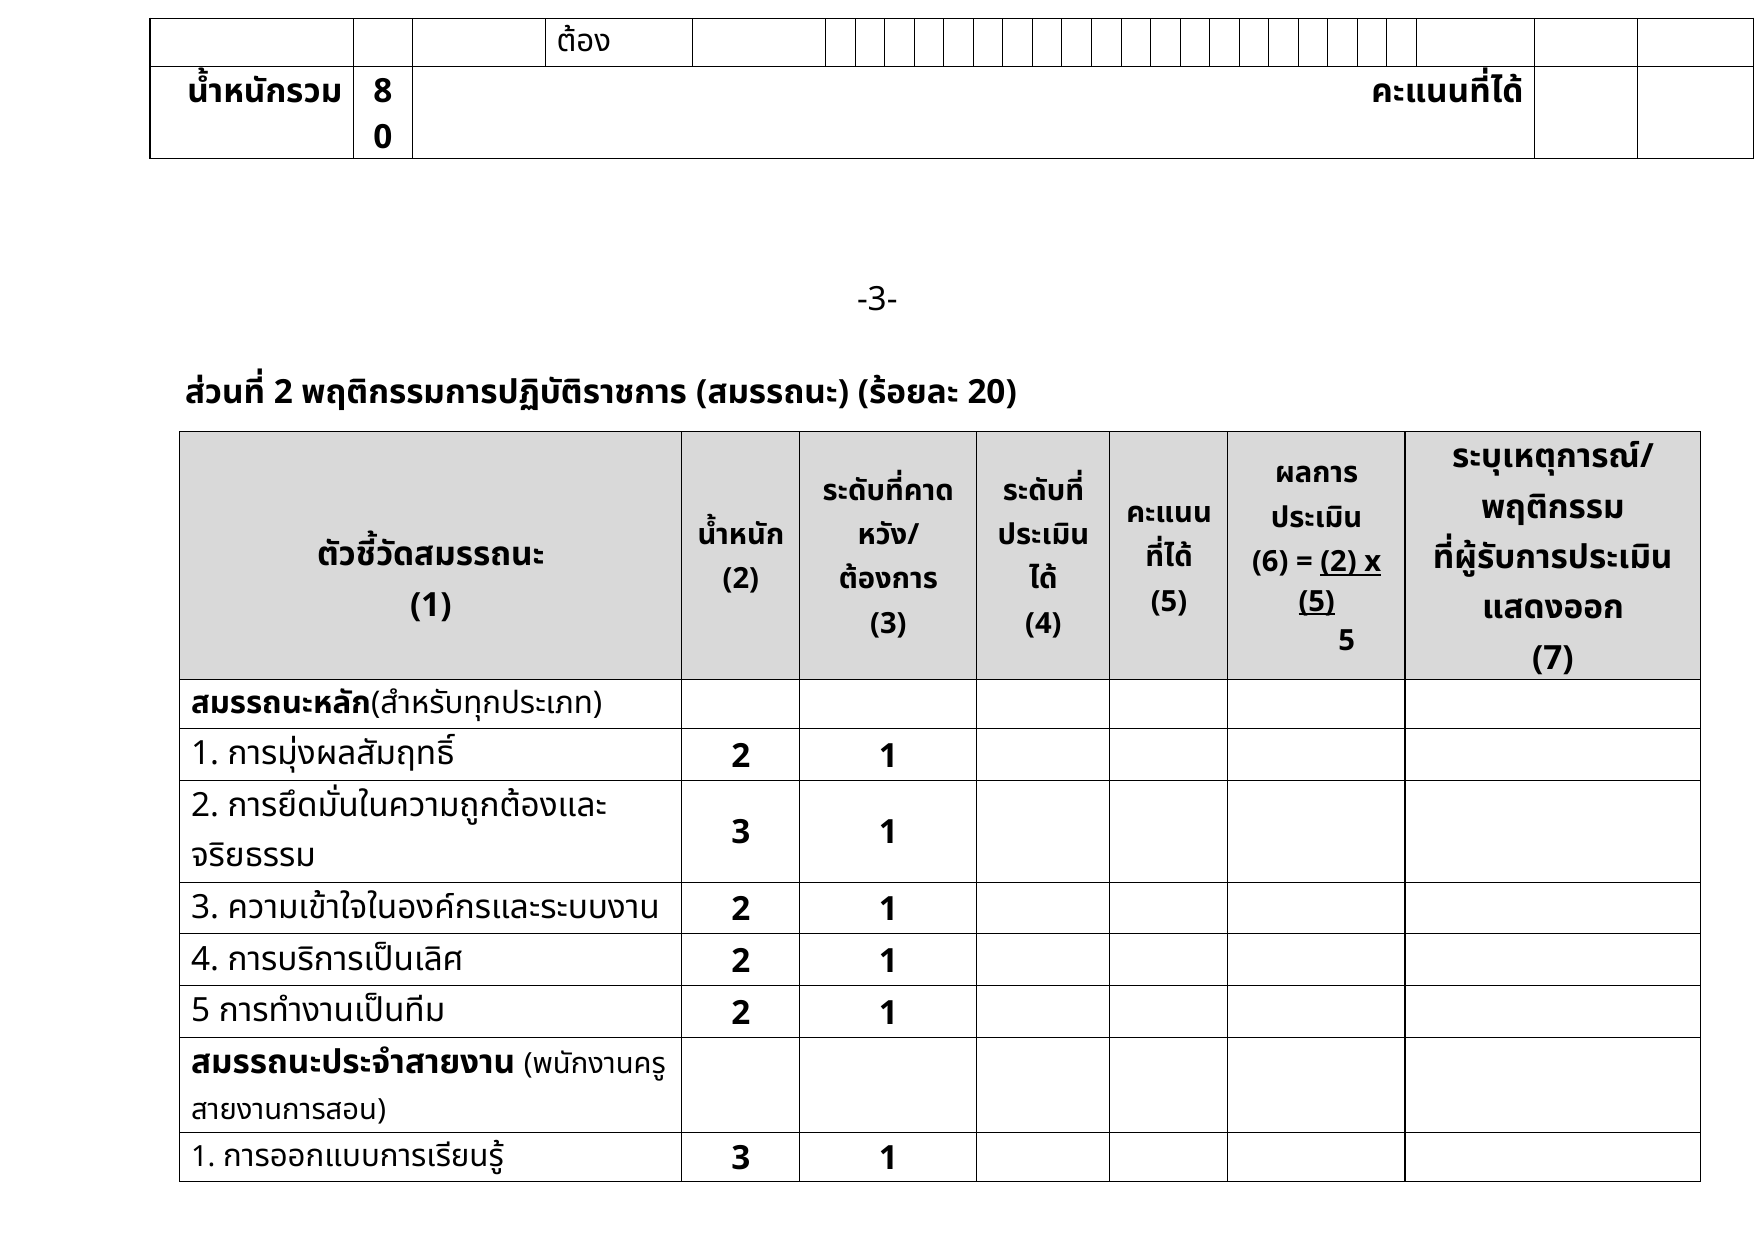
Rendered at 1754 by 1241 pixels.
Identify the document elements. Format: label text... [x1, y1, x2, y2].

table_cell [1210, 19, 1239, 66]
table_cell [915, 19, 943, 66]
table_cell 1 [800, 934, 976, 985]
table_cell [682, 680, 799, 728]
table_cell 5 การทำงานเป็นทีม [180, 986, 681, 1037]
table_cell [1328, 19, 1357, 66]
table_header ระดับที่ประเมินได้ (4) [977, 432, 1109, 679]
table_cell [977, 934, 1109, 985]
table_cell [1406, 1038, 1700, 1132]
table_cell [1406, 781, 1700, 882]
table_cell 20 [354, 19, 412, 66]
table_header น้ำหนัก (2) [682, 432, 799, 679]
table_cell 2 [682, 883, 799, 933]
table_cell [977, 883, 1109, 933]
table_header ผลการประเมิน (6) = (2) x (5) 5 [1228, 432, 1404, 679]
text -3- [150, 275, 1604, 320]
table_cell 80 [354, 67, 412, 158]
table_cell สมรรถนะหลัก(สำหรับทุกประเภท) [180, 680, 681, 728]
table_cell [1228, 934, 1404, 985]
table_cell [1535, 19, 1637, 66]
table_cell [546, 19, 692, 66]
table_cell [1181, 19, 1209, 66]
table_cell 1 [800, 729, 976, 779]
table_cell 2 [682, 729, 799, 779]
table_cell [151, 19, 353, 66]
table_header คะแนน ที่ได้ (5) [1110, 432, 1227, 679]
table_cell [1228, 1038, 1404, 1132]
table_cell [1110, 1038, 1227, 1132]
table_cell 2 [682, 934, 799, 985]
table_cell [1110, 1133, 1227, 1181]
table_header ระดับที่คาดหวัง/ต้องการ (3) [800, 432, 976, 679]
table_cell คะแนนที่ได้ [413, 67, 1534, 158]
table_cell [1110, 680, 1227, 728]
table_cell 3 [682, 781, 799, 882]
table_cell [1228, 680, 1404, 728]
table_cell [682, 1038, 799, 1132]
table_cell [826, 19, 855, 66]
table_cell [977, 986, 1109, 1037]
table_cell [977, 680, 1109, 728]
table_cell 3 [682, 1133, 799, 1181]
table_cell [1299, 19, 1327, 66]
table_cell [1110, 986, 1227, 1037]
table_cell 4. การบริการเป็นเลิศ [180, 934, 681, 985]
table_cell [977, 1038, 1109, 1132]
table_cell 2 [682, 986, 799, 1037]
table_cell [1406, 986, 1700, 1037]
table_cell [1406, 680, 1700, 728]
table_cell [800, 680, 976, 728]
table_cell [1406, 883, 1700, 933]
table_cell 1. การออกแบบการเรียนรู้ [180, 1133, 681, 1181]
table_header ตัวชี้วัดสมรรถนะ (1) [180, 432, 681, 679]
table_cell [1228, 883, 1404, 933]
table_cell 1 [800, 883, 976, 933]
table_cell [1228, 986, 1404, 1037]
table_cell [1638, 19, 1753, 66]
table_cell 3. ความเข้าใจในองค์กรและระบบงาน [180, 883, 681, 933]
table_cell 1 [800, 781, 976, 882]
table_cell [1358, 19, 1386, 66]
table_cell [413, 19, 545, 66]
table_cell 1 [800, 1133, 976, 1181]
table_cell [1387, 19, 1416, 66]
table_cell [977, 729, 1109, 779]
table_cell [856, 19, 884, 66]
text ส่วนที่ 2 พฤติกรรมการปฏิบัติราชการ (สมรรถนะ) (ร้อยละ 20) [150, 368, 1604, 418]
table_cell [693, 19, 825, 66]
table_cell [1406, 1133, 1700, 1181]
table_cell [1406, 729, 1700, 779]
table_cell [1110, 883, 1227, 933]
table_cell [1417, 19, 1534, 66]
table_cell 1. การมุ่งผลสัมฤทธิ์ [180, 729, 681, 779]
table_cell [1151, 19, 1180, 66]
table_cell [977, 781, 1109, 882]
table_cell [1228, 1133, 1404, 1181]
table_cell [1092, 19, 1121, 66]
table_cell [1062, 19, 1091, 66]
table_cell 1 [800, 986, 976, 1037]
table_cell [1110, 934, 1227, 985]
table_cell [977, 1133, 1109, 1181]
table_cell [974, 19, 1002, 66]
table_cell [1535, 67, 1637, 158]
table_cell น้ำหนักรวม [151, 67, 353, 158]
table_cell สมรรถนะประจำสายงาน (พนักงานครูสายงานการสอน) [180, 1038, 681, 1132]
table_cell [1110, 729, 1227, 779]
table_cell [1033, 19, 1061, 66]
table_header ระบุเหตุการณ์/พฤติกรรม ที่ผู้รับการประเมินแสดงออก (7) [1406, 432, 1700, 679]
table_cell [1122, 19, 1150, 66]
table_cell 2. การยึดมั่นในความถูกต้องและจริยธรรม [180, 781, 681, 882]
table_cell [1240, 19, 1268, 66]
table_cell [1110, 781, 1227, 882]
table_cell [1269, 19, 1298, 66]
table_cell [1638, 67, 1753, 158]
table_cell [885, 19, 914, 66]
table_cell [1003, 19, 1032, 66]
table_cell [1406, 934, 1700, 985]
table_cell [800, 1038, 976, 1132]
table_cell [944, 19, 973, 66]
table_cell [1228, 729, 1404, 779]
table_cell [1228, 781, 1404, 882]
